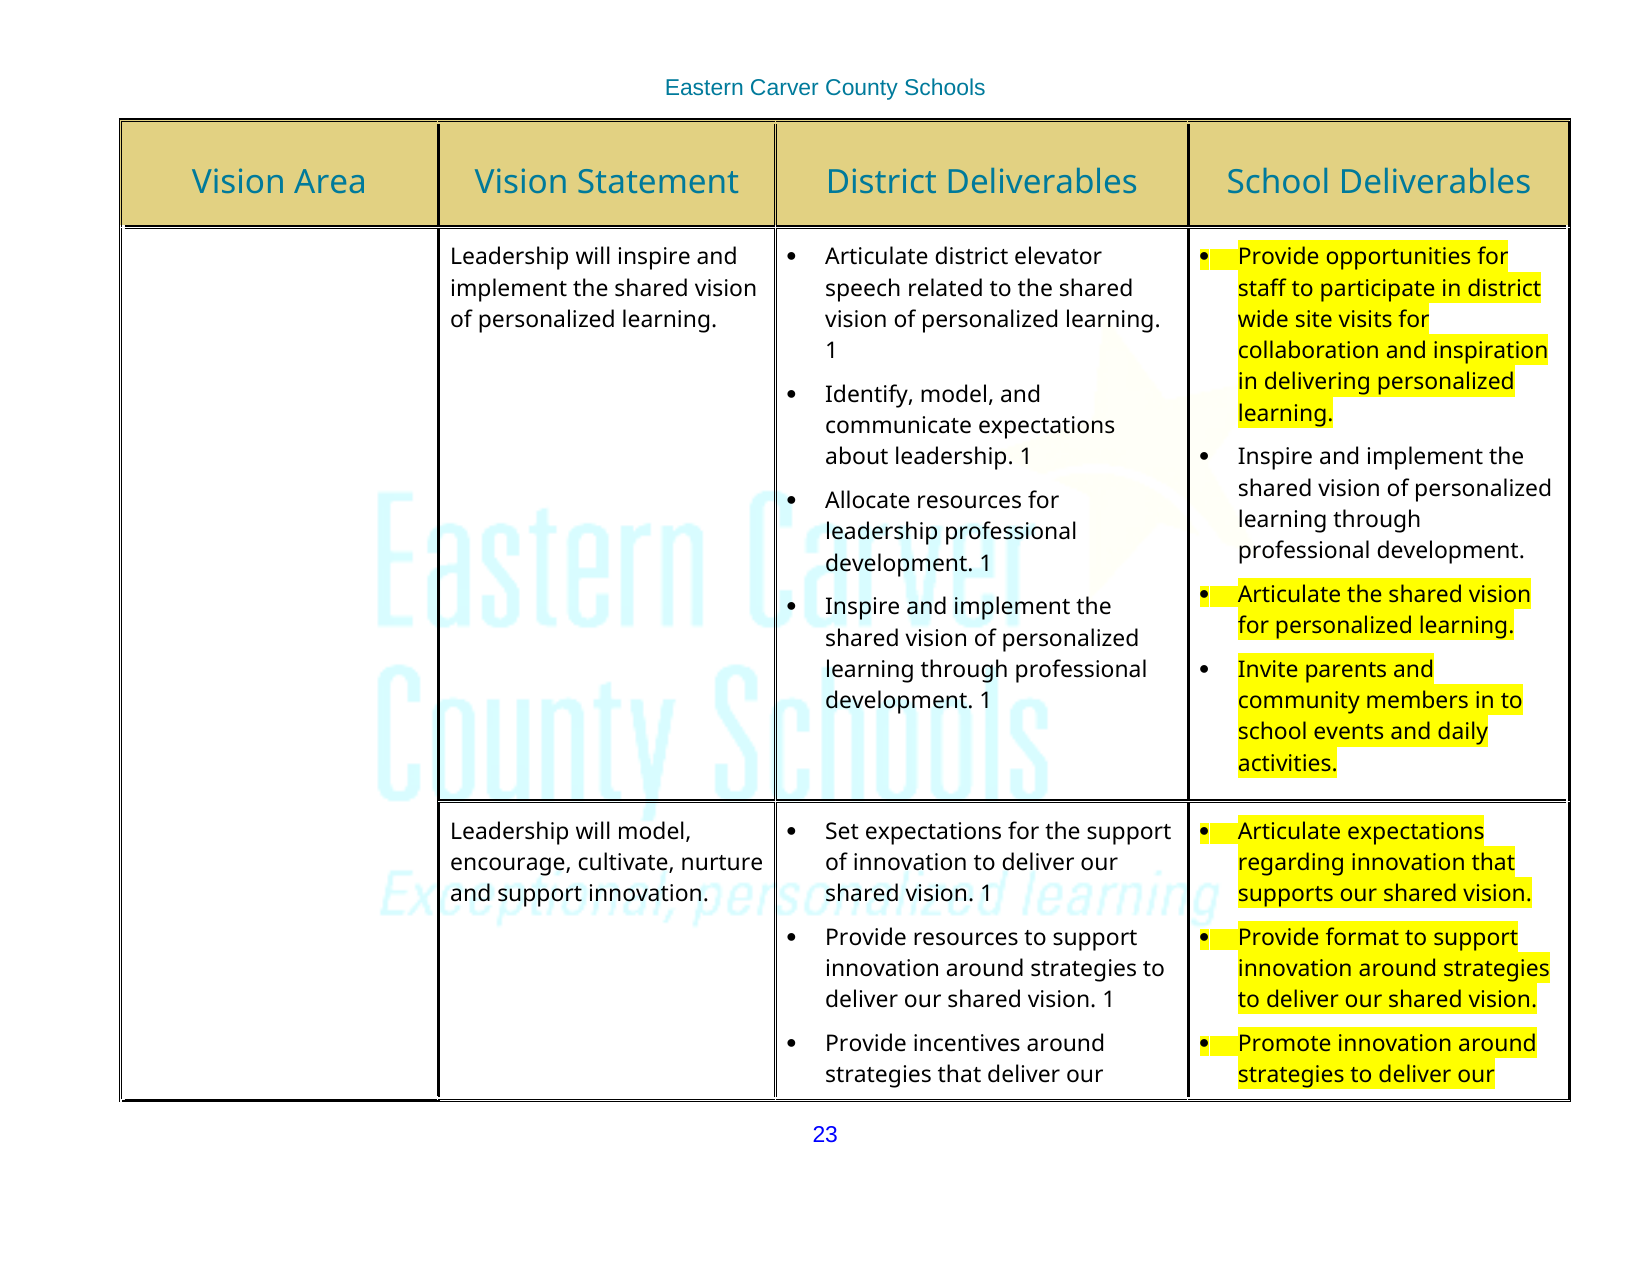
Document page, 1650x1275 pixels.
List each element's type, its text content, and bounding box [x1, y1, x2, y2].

table_cell Leadership will inspire and implement the shared vision of personalized learning. [440, 229, 774, 799]
table_header School Deliverables [1188, 122, 1568, 225]
table_header Vision Statement [438, 122, 776, 225]
table_cell Provide opportunities for staff to participate in district wide site visits for collaboration and inspiration in delivering personalized learning. Inspire and implement the shared vision of personalized learning through professional development. Articulate the shared vision for personalized learning. Invite parents and community members in to school events and daily activities. [1190, 225, 1569, 799]
table_header Vision Area [122, 120, 438, 225]
table_header District Deliverables [776, 120, 1188, 225]
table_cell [776, 803, 1188, 1098]
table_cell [1188, 799, 1569, 1098]
table_cell Articulate district elevator speech related to the shared vision of personalized learning. 1 Identify, model, and communicate expectations about leadership. 1 Allocate resources for leadership professional development. 1 Inspire and implement the shared vision of personalized learning through professional development. 1 [777, 229, 1187, 799]
table_cell Leadership [122, 225, 438, 1098]
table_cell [438, 803, 776, 1098]
